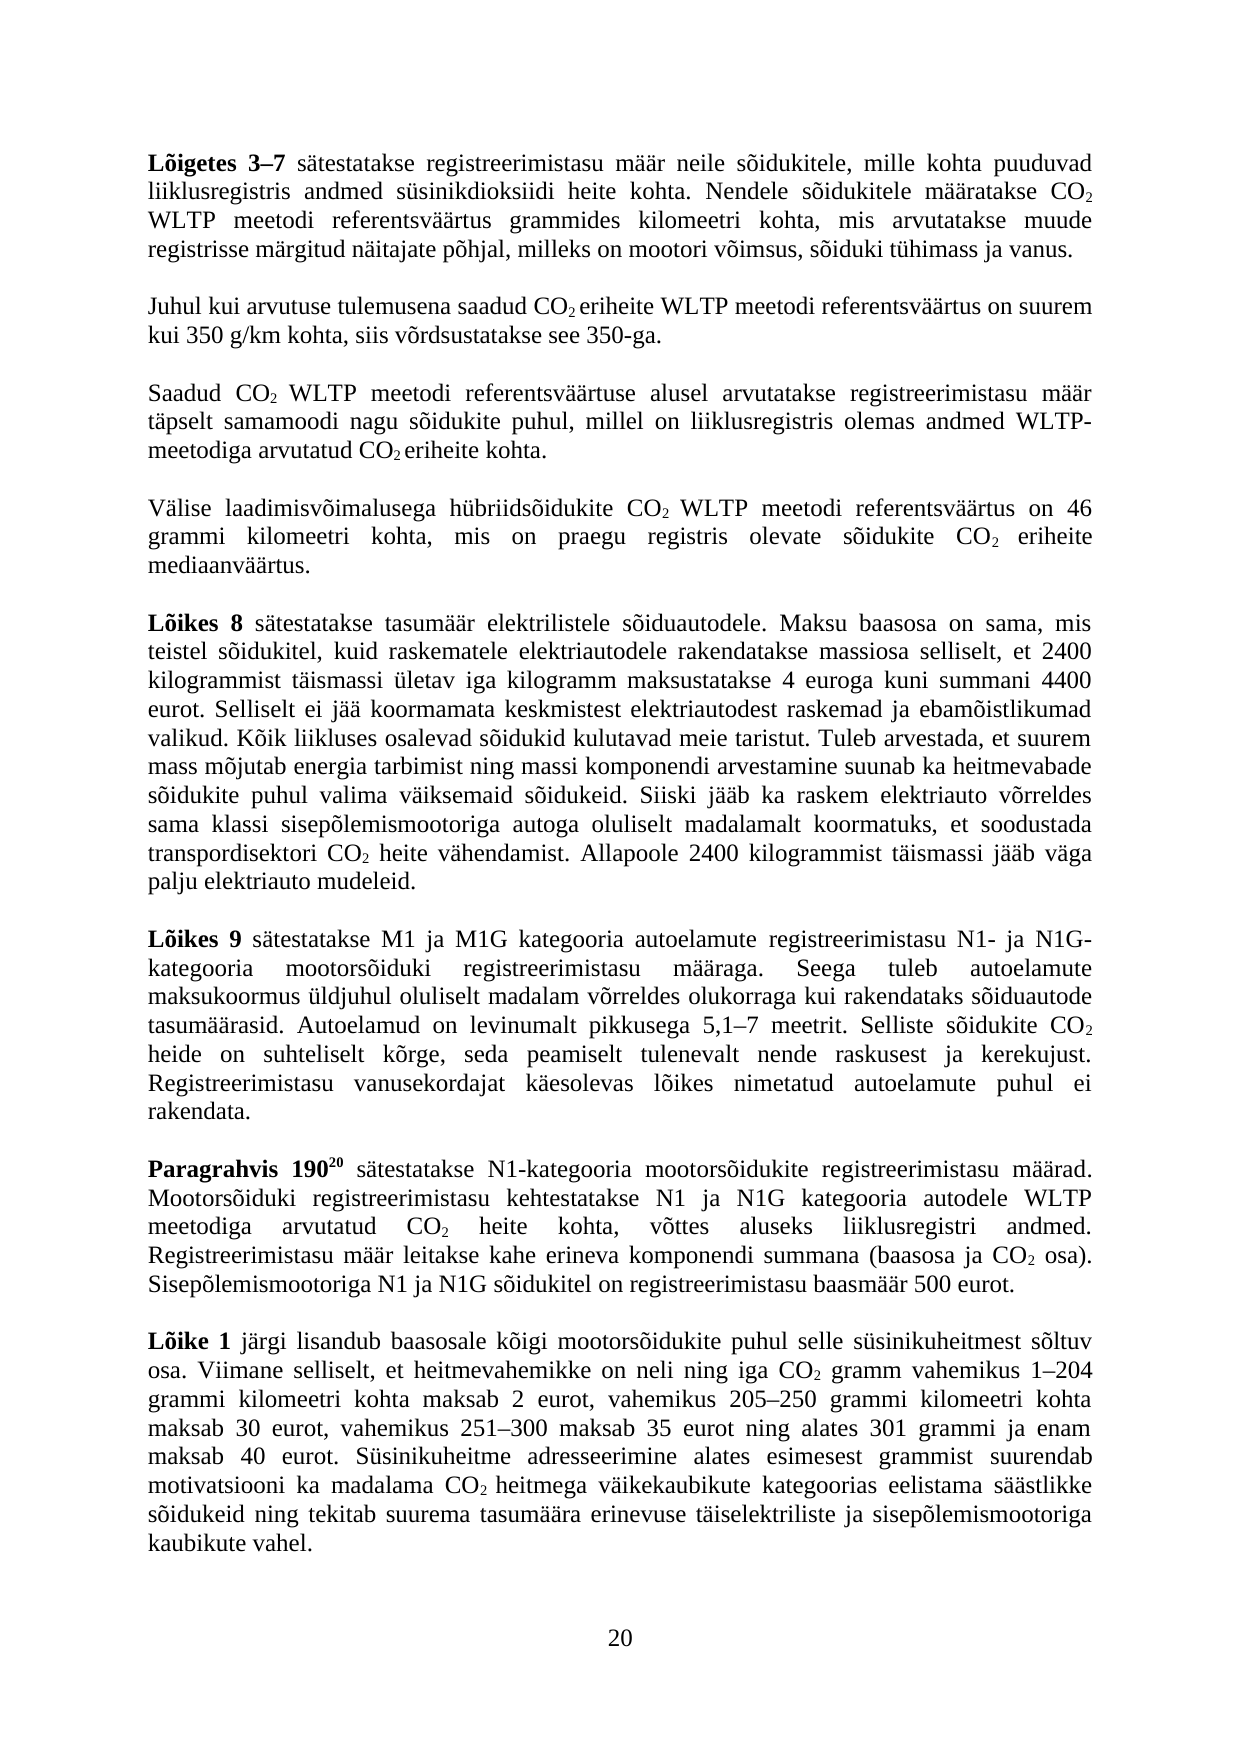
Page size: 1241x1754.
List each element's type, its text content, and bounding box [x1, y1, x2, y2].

text Välise laadimisvõimalusega hübriidsõidukite CO2 WLTP meetodi referentsväärtus on 46 grammi kilomeetri kohta, mis on praegu registris olevate sõidukite CO2 eriheite mediaanväärtus. [148, 493, 1093, 579]
text Juhul kui arvutuse tulemusena saadud CO2 eriheite WLTP meetodi referentsväärtus on suurem kui 350 g/km kohta, siis võrdsustatakse see 350-ga. [148, 291, 1093, 349]
text Lõigetes 3–7 sätestatakse registreerimistasu määr neile sõidukitele, mille kohta puuduvad liiklusregistris andmed süsinikdioksiidi heite kohta. Nendele sõidukitele määratakse CO2 WLTP meetodi referentsväärtus grammides kilomeetri kohta, mis arvutatakse muude registrisse märgitud näitajate põhjal, milleks on mootori võimsus, sõiduki tühimass ja vanus. [148, 148, 1093, 263]
text Paragrahvis 19020 sätestatakse N1-kategooria mootorsõidukite registreerimistasu määrad. Mootorsõiduki registreerimistasu kehtestatakse N1 ja N1G kategooria autodele WLTP meetodiga arvutatud CO2 heite kohta, võttes aluseks liiklusregistri andmed. Registreerimistasu määr leitakse kahe erineva komponendi summana (baasosa ja CO2 osa). Sisepõlemismootoriga N1 ja N1G sõidukitel on registreerimistasu baasmäär 500 eurot. [148, 1154, 1093, 1298]
text Lõikes 9 sätestatakse M1 ja M1G kategooria autoelamute registreerimistasu N1- ja N1G-kategooria mootorsõiduki registreerimistasu määraga. Seega tuleb autoelamute maksukoormus üldjuhul oluliselt madalam võrreldes olukorraga kui rakendataks sõiduautode tasumäärasid. Autoelamud on levinumalt pikkusega 5,1–7 meetrit. Selliste sõidukite CO2 heide on suhteliselt kõrge, seda peamiselt tulenevalt nende raskusest ja kerekujust. Registreerimistasu vanusekordajat käesolevas lõikes nimetatud autoelamute puhul ei rakendata. [148, 924, 1093, 1125]
text Lõike 1 järgi lisandub baasosale kõigi mootorsõidukite puhul selle süsinikuheitmest sõltuv osa. Viimane selliselt, et heitmevahemikke on neli ning iga CO2 gramm vahemikus 1–204 grammi kilomeetri kohta maksab 2 eurot, vahemikus 205–250 grammi kilomeetri kohta maksab 30 eurot, vahemikus 251–300 maksab 35 eurot ning alates 301 grammi ja enam maksab 40 eurot. Süsinikuheitme adresseerimine alates esimesest grammist suurendab motivatsiooni ka madalama CO2 heitmega väikekaubikute kategoorias eelistama säästlikke sõidukeid ning tekitab suurema tasumäära erinevuse täiselektriliste ja sisepõlemismootoriga kaubikute vahel. [148, 1326, 1093, 1556]
text Lõikes 8 sätestatakse tasumäär elektrilistele sõiduautodele. Maksu baasosa on sama, mis teistel sõidukitel, kuid raskematele elektriautodele rakendatakse massiosa selliselt, et 2400 kilogrammist täismassi ületav iga kilogramm maksustatakse 4 euroga kuni summani 4400 eurot. Selliselt ei jää koormamata keskmistest elektriautodest raskemad ja ebamõistlikumad valikud. Kõik liikluses osalevad sõidukid kulutavad meie taristut. Tuleb arvestada, et suurem mass mõjutab energia tarbimist ning massi komponendi arvestamine suunab ka heitmevabade sõidukite puhul valima väiksemaid sõidukeid. Siiski jääb ka raskem elektriauto võrreldes sama klassi sisepõlemismootoriga autoga oluliselt madalamalt koormatuks, et soodustada transpordisektori CO2 heite vähendamist. Allapoole 2400 kilogrammist täismassi jääb väga palju elektriauto mudeleid. [148, 608, 1093, 895]
text Saadud CO2 WLTP meetodi referentsväärtuse alusel arvutatakse registreerimistasu määr täpselt samamoodi nagu sõidukite puhul, millel on liiklusregistris olemas andmed WLTP-meetodiga arvutatud CO2 eriheite kohta. [148, 378, 1093, 464]
